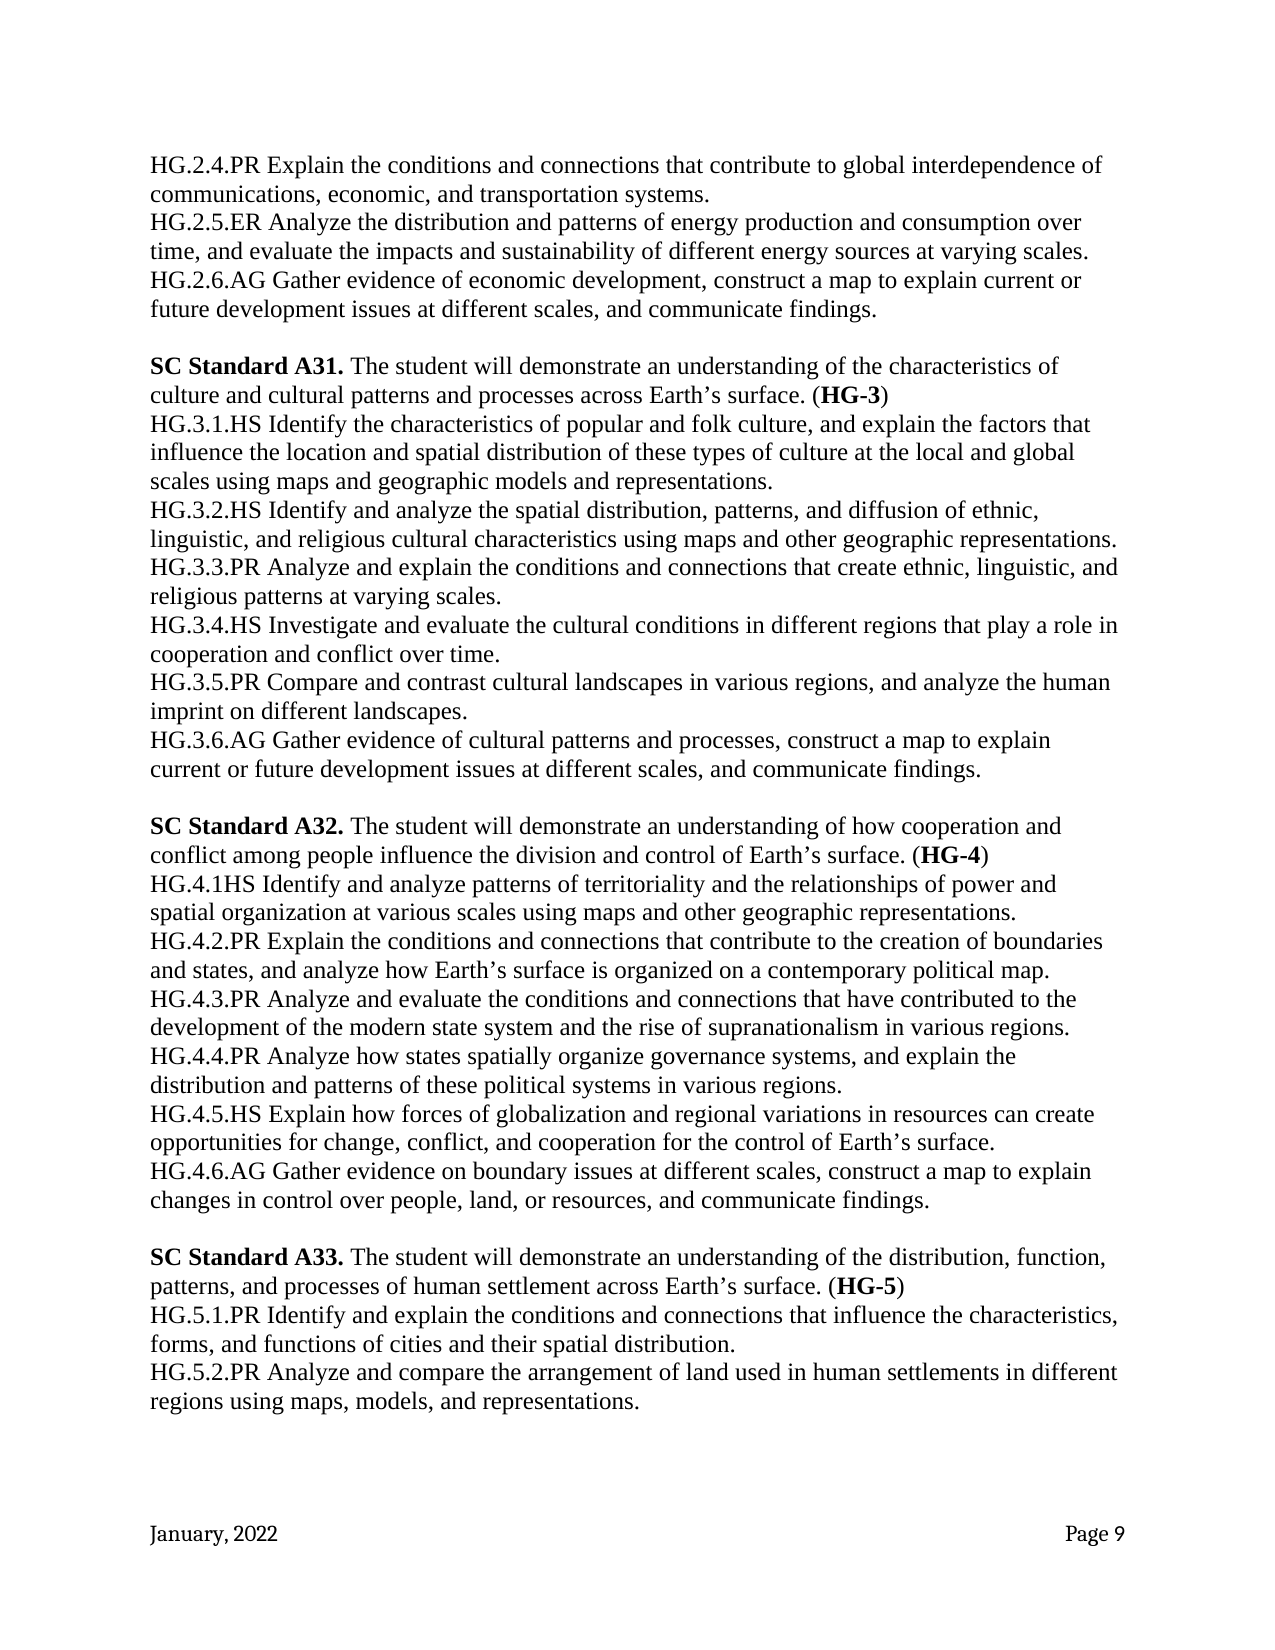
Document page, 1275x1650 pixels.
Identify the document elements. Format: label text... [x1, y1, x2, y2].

text HG.4.2.PR Explain the conditions and connections that contribute to the creation of boundaries and states, and analyze how Earth’s surface is organized on a contemporary political map. [150, 926, 1125, 984]
text HG.3.1.HS Identify the characteristics of popular and folk culture, and explain the factors that influence the location and spatial distribution of these types of culture at the local and global scales using maps and geographic models and representations. [150, 409, 1125, 495]
text HG.3.2.HS Identify and analyze the spatial distribution, patterns, and diffusion of ethnic, linguistic, and religious cultural characteristics using maps and other geographic representations. [150, 495, 1125, 552]
text HG.4.5.HS Explain how forces of globalization and regional variations in resources can create opportunities for change, conflict, and cooperation for the control of Earth’s surface. [150, 1099, 1125, 1156]
text HG.3.6.AG Gather evidence of cultural patterns and processes, construct a map to explain current or future development issues at different scales, and communicate findings. [150, 725, 1125, 782]
text HG.2.6.AG Gather evidence of economic development, construct a map to explain current or future development issues at different scales, and communicate findings. [150, 265, 1125, 322]
text SC Standard A33. The student will demonstrate an understanding of the distribution, function, patterns, and processes of human settlement across Earth’s surface. (HG-5) [150, 1242, 1125, 1300]
text HG.5.2.PR Analyze and compare the arrangement of land used in human settlements in different regions using maps, models, and representations. [150, 1357, 1125, 1415]
text HG.3.5.PR Compare and contrast cultural landscapes in various regions, and analyze the human imprint on different landscapes. [150, 667, 1125, 725]
text HG.4.3.PR Analyze and evaluate the conditions and connections that have contributed to the development of the modern state system and the rise of supranationalism in various regions. [150, 984, 1125, 1041]
text HG.4.4.PR Analyze how states spatially organize governance systems, and explain the distribution and patterns of these political systems in various regions. [150, 1041, 1125, 1099]
text HG.3.3.PR Analyze and explain the conditions and connections that create ethnic, linguistic, and religious patterns at varying scales. [150, 552, 1125, 610]
text HG.3.4.HS Investigate and evaluate the cultural conditions in different regions that play a role in cooperation and conflict over time. [150, 610, 1125, 667]
text HG.2.5.ER Analyze the distribution and patterns of energy production and consumption over time, and evaluate the impacts and sustainability of different energy sources at varying scales. [150, 207, 1125, 265]
text SC Standard A32. The student will demonstrate an understanding of how cooperation and conflict among people influence the division and control of Earth’s surface. (HG-4) [150, 811, 1125, 869]
text HG.2.4.PR Explain the conditions and connections that contribute to global interdependence of communications, economic, and transportation systems. [150, 150, 1125, 207]
text SC Standard A31. The student will demonstrate an understanding of the characteristics of culture and cultural patterns and processes across Earth’s surface. (HG-3) [150, 351, 1125, 409]
text HG.5.1.PR Identify and explain the conditions and connections that influence the characteristics, forms, and functions of cities and their spatial distribution. [150, 1300, 1125, 1357]
text HG.4.6.AG Gather evidence on boundary issues at different scales, construct a map to explain changes in control over people, land, or resources, and communicate findings. [150, 1156, 1125, 1214]
text HG.4.1HS Identify and analyze patterns of territoriality and the relationships of power and spatial organization at various scales using maps and other geographic representations. [150, 869, 1125, 926]
